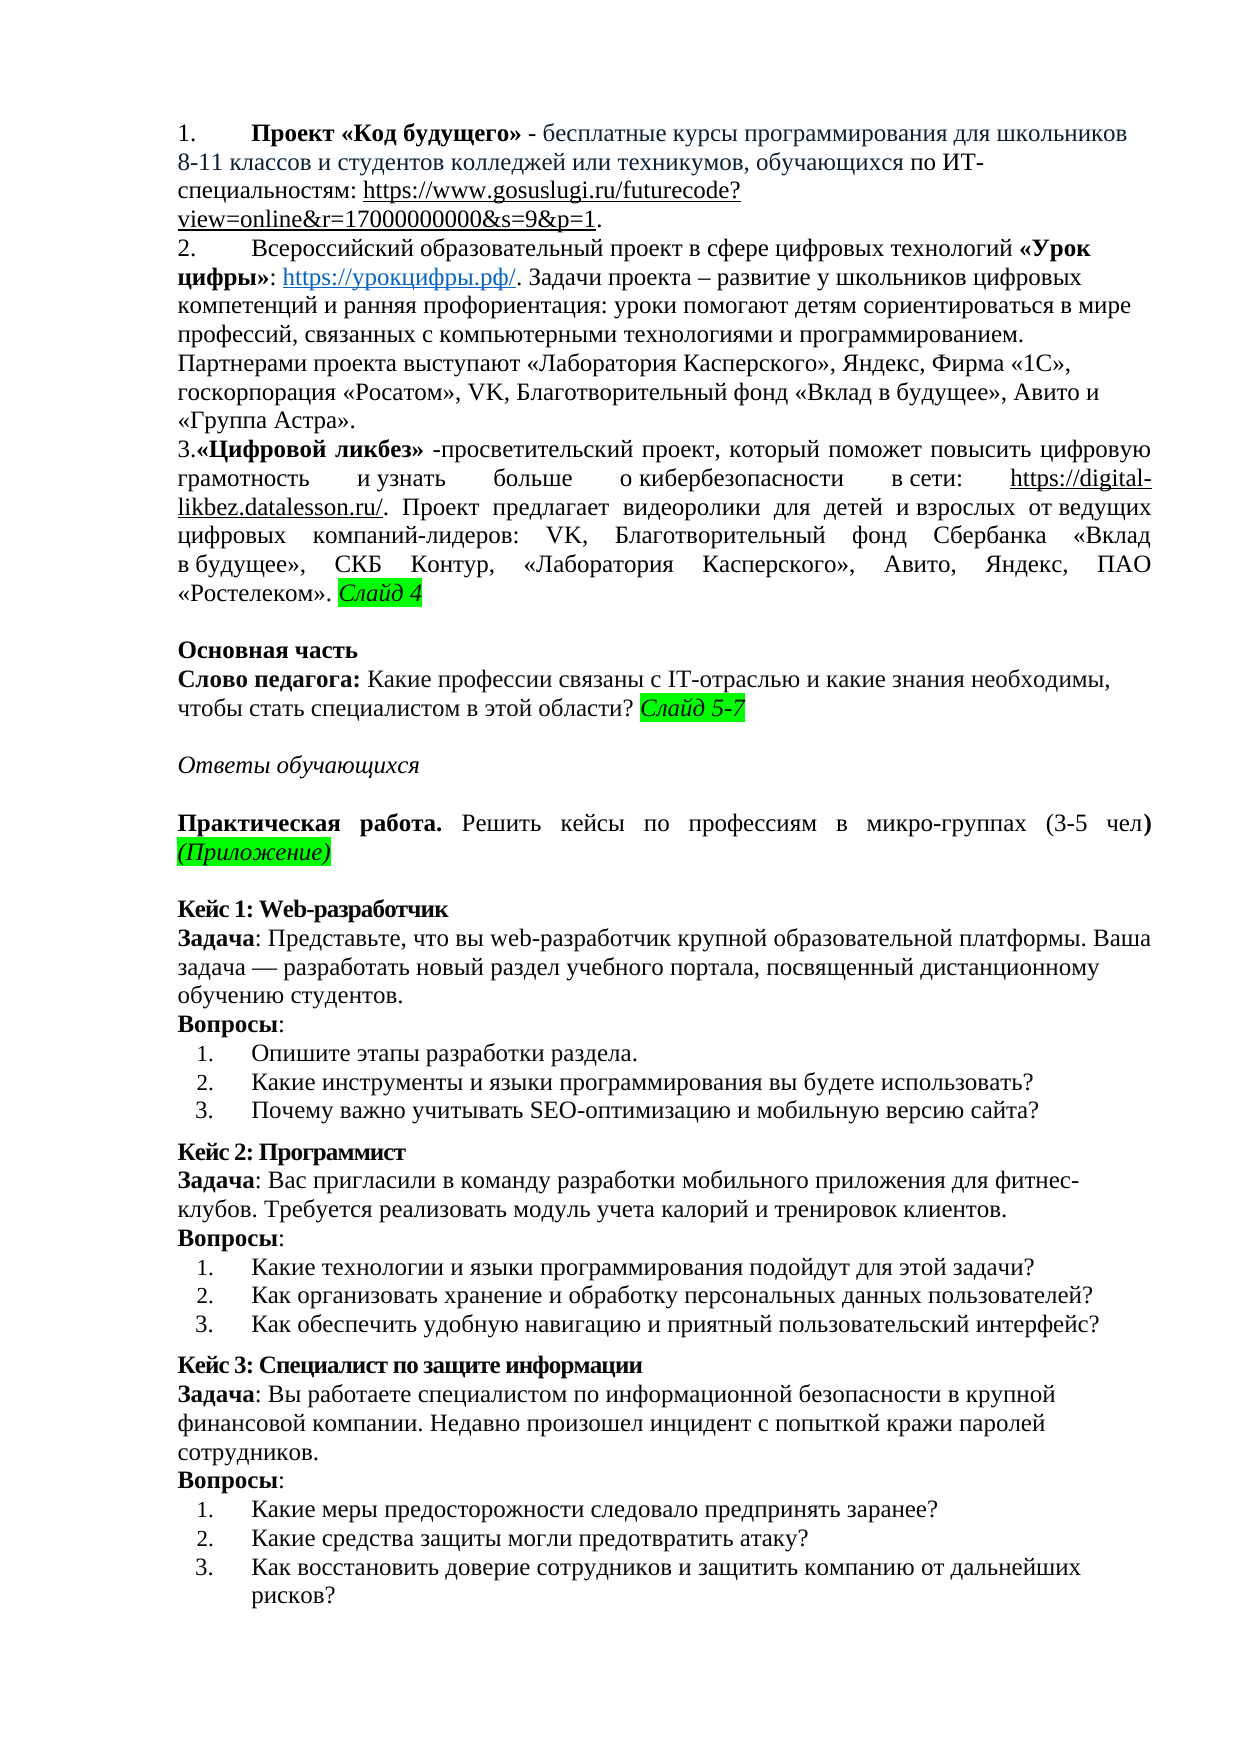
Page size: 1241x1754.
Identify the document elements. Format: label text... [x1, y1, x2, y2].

text Кейс 1: Web-разработчик [177, 894, 1152, 923]
list Какие технологии и языки программирования подойдут для этой задачи? [213, 1252, 1152, 1281]
text Кейс 3: Специалист по защите информации [177, 1351, 1152, 1379]
list Какие меры предосторожности следовало предпринять заранее? [213, 1494, 1152, 1523]
list Проект «Код будущего» - бесплатные курсы программирования для школьников 8-11 классов и студентов колледжей или техникумов, обучающихся по ИТ-специальностям: https://www.gosuslugi.ru/futurecode?view=online&r=17000000000&s=9&p=1. [177, 118, 1152, 233]
list Всероссийский образовательный проект в сфере цифровых технологий «Урок цифры»: https://урокцифры.рф/. Задачи проекта – развитие у школьников цифровых компетенций и ранняя профориентация: уроки помогают детям сориентироваться в мире профессий, связанных с компьютерными технологиями и программированием. Партнерами проекта выступают «Лаборатория Касперского», Яндекс, Фирма «1С», госкорпорация «Росатом», VK, Благотворительный фонд «Вклад в будущее», Авито и «Группа Астра». [177, 233, 1152, 434]
text 3.«Цифровой ликбез» -просветительский проект, который поможет повысить цифровую грамотность и узнать больше о кибербезопасности в сети: https://digital-likbez.datalesson.ru/. Проект предлагает видеоролики для детей и взрослых от ведущих цифровых компаний-лидеров: VK, Благотворительный фонд Сбербанка «Вклад в будущее», СКБ Контур, «Лаборатория Касперского», Авито, Яндекс, ПАО «Ростелеком». Слайд 4 [177, 434, 1152, 607]
text Вопросы: [177, 1223, 1152, 1252]
text Слово педагога: Какие профессии связаны с IT-отраслью и какие знания необходимы, чтобы стать специалистом в этой области? Слайд 5-7 [745, 664, 1152, 722]
text Задача: Вы работаете специалистом по информационной безопасности в крупной финансовой компании. Недавно произошел инцидент с попыткой кражи паролей сотрудников. [177, 1379, 1152, 1466]
list Как организовать хранение и обработку персональных данных пользователей? [213, 1281, 1152, 1309]
list Какие средства защиты могли предотвратить атаку? [213, 1523, 1152, 1552]
list Как восстановить доверие сотрудников и защитить компанию от дальнейших рисков? [213, 1552, 1152, 1609]
text Задача: Представьте, что вы web-разработчик крупной образовательной платформы. Ваша задача — разработать новый раздел учебного портала, посвященный дистанционному обучению студентов. [177, 923, 1152, 1009]
text Основная часть [177, 636, 1152, 664]
list Какие инструменты и языки программирования вы будете использовать? [213, 1067, 1152, 1096]
text Задача: Вас пригласили в команду разработки мобильного приложения для фитнес-клубов. Требуется реализовать модуль учета калорий и тренировок клиентов. [177, 1166, 1152, 1223]
text Ответы обучающихся [177, 751, 1152, 779]
text Вопросы: [177, 1466, 1152, 1494]
text Кейс 2: Программист [177, 1137, 1152, 1166]
list Опишите этапы разработки раздела. [213, 1038, 1152, 1067]
list Как обеспечить удобную навигацию и приятный пользовательский интерфейс? [213, 1309, 1152, 1338]
text Вопросы: [177, 1009, 1152, 1038]
list Почему важно учитывать SEO-оптимизацию и мобильную версию сайта? [213, 1096, 1152, 1124]
text Практическая работа. Решить кейсы по профессиям в микро-группах (3-5 чел) (Приложение) [177, 808, 1152, 866]
